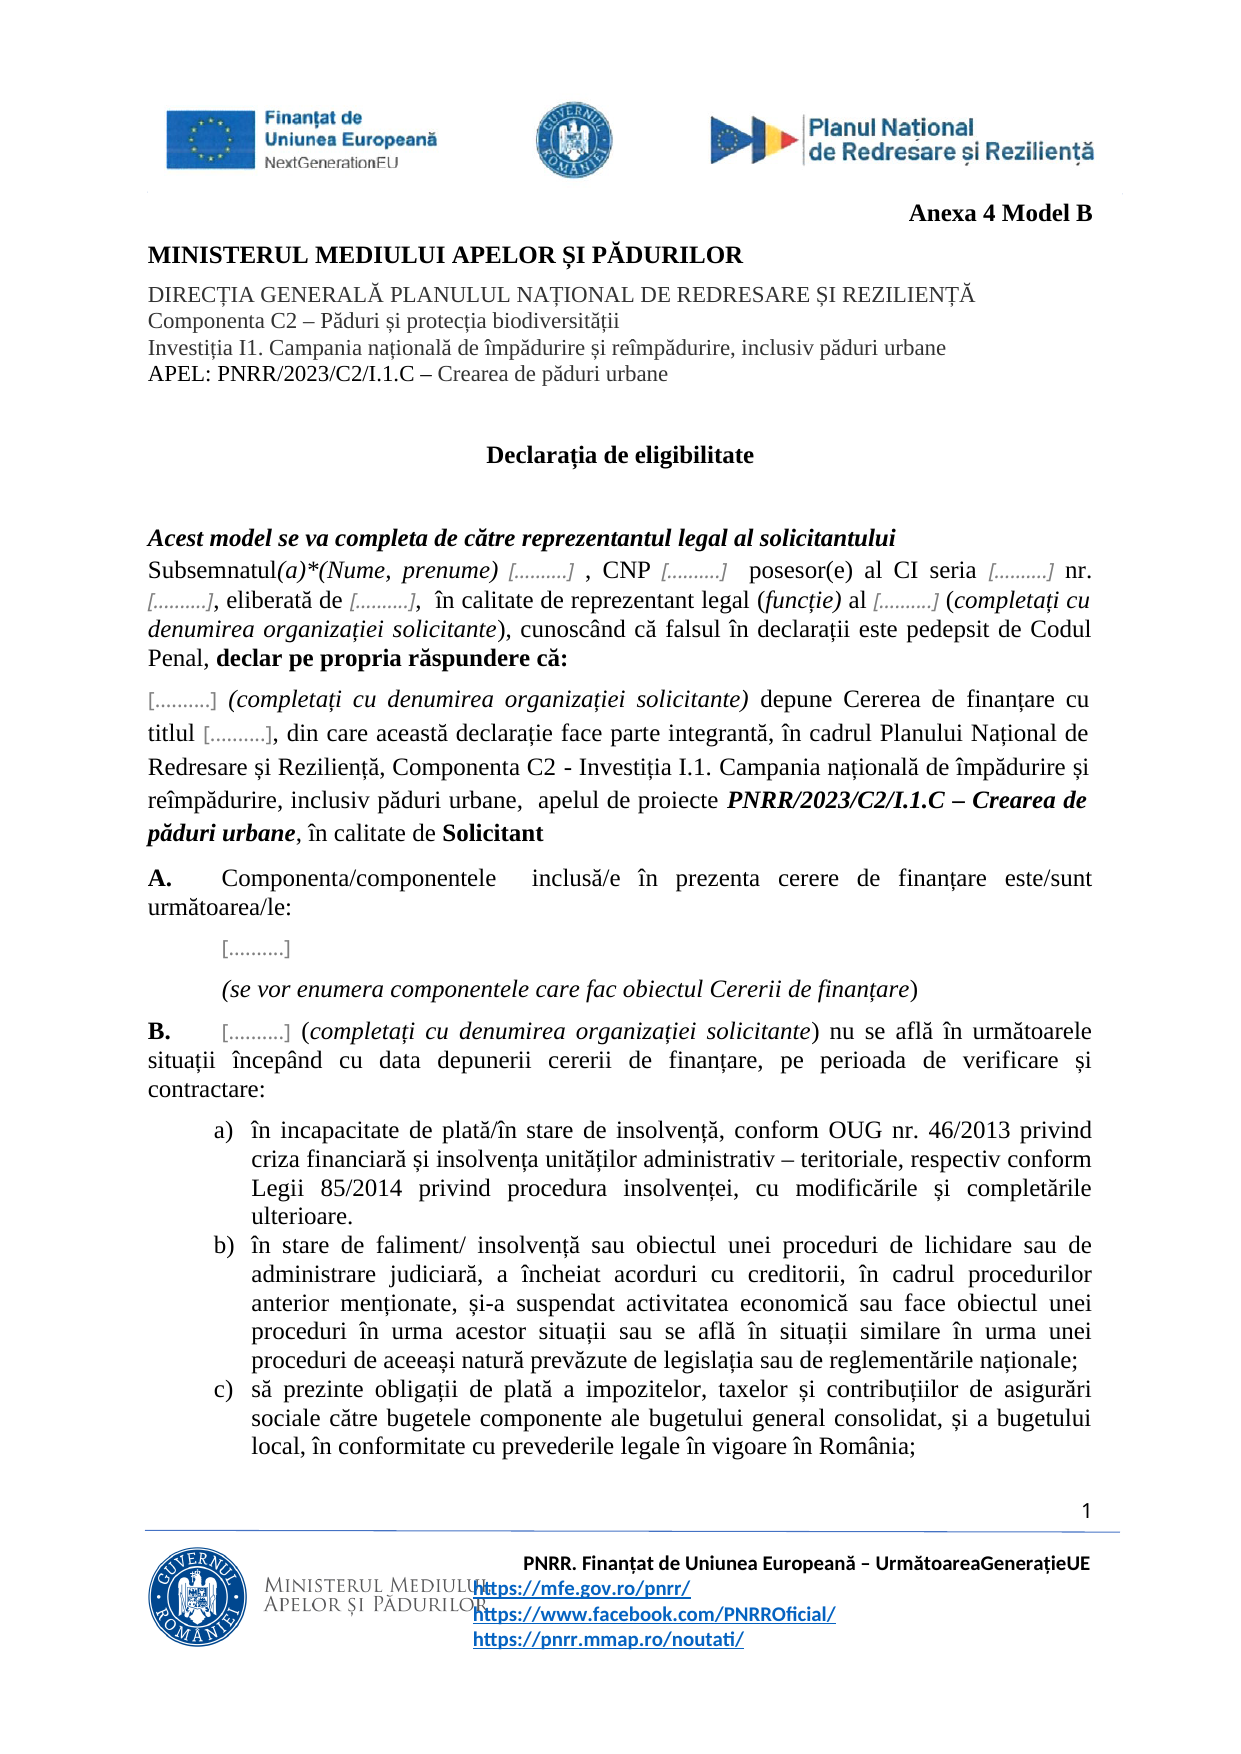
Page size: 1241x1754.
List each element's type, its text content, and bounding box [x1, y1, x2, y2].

text (completați cu denumirea organizației solicitante) depune Cererea de finanțare cu titlul , din care această declarație face parte integrantă, în cadrul Planului Național de Redresare și Reziliență, Componenta C2 - Investiția I.1. Campania națională de împădurire și reîmpădurire, inclusiv păduri urbane, apelul de proiecte PNRR/2023/C2/I.1.C – Crearea de păduri urbane, în calitate de Solicitant [148, 684, 1090, 847]
text Acest model se va completa de către reprezentantul legal al solicitantului [148, 523, 1093, 551]
text MINISTERUL MEDIULUI APELOR ȘI PĂDURILOR [148, 240, 1093, 268]
text Componenta C2 – Păduri și protecția biodiversității [148, 307, 1093, 334]
picture [146, 1545, 509, 1647]
title Declarația de eligibilitate [148, 440, 1093, 469]
list în stare de faliment/ insolvență sau obiectul unei proceduri de lichidare sau de administrare judiciară, a încheiat acorduri cu creditorii, în cadrul procedurilor anterior menționate, și-a suspendat activitatea economică sau face obiectul unei proceduri în urma acestor situații sau se află în situații similare în urma unei proceduri de aceeași natură prevăzute de legislația sau de reglementările naționale; [214, 1230, 1093, 1374]
list (se vor enumera componentele care fac obiectul Cererii de finanțare) [222, 974, 1093, 1003]
picture [147, 73, 1123, 199]
list în incapacitate de plată/în stare de insolvență, conform OUG nr. 46/2013 privind criza financiară și insolvența unităților administrativ – teritoriale, respectiv conform Legii 85/2014 privind procedura insolvenței, cu modificările și completările ulterioare. [214, 1115, 1093, 1230]
text Investiția I1. Campania națională de împădurire și reîmpădurire, inclusiv păduri urbane [148, 334, 1093, 360]
list Componenta/componentele inclusă/e în prezenta cerere de finanțare este/sunt următoarea/le: [148, 863, 1093, 921]
list să prezinte obligații de plată a impozitelor, taxelor și contribuțiilor de asigurări sociale către bugetele componente ale bugetului general consolidat, și a bugetului local, în conformitate cu prevederile legale în vigoare în România; [214, 1374, 1093, 1460]
list (completați cu denumirea organizației solicitante) nu se află în următoarele situații începând cu data depunerii cererii de finanțare, pe perioada de verificare și contractare: [148, 1016, 1093, 1103]
text Subsemnatul(a)*(Nume, prenume) , CNP posesor(e) al CI seria nr. , eliberată de , în calitate de reprezentant legal (funcție) al (completați cu denumirea organizației solicitante), cunoscând că falsul în declarații este pedepsit de Codul Penal, declar pe propria răspundere că: [148, 556, 1093, 672]
text DIRECȚIA GENERALĂ PLANULUL NAȚIONAL DE REDRESARE ȘI REZILIENȚĂ [148, 281, 1093, 307]
text APEL: PNRR/2023/C2/I.1.C – Crearea de păduri urbane [148, 360, 1093, 386]
